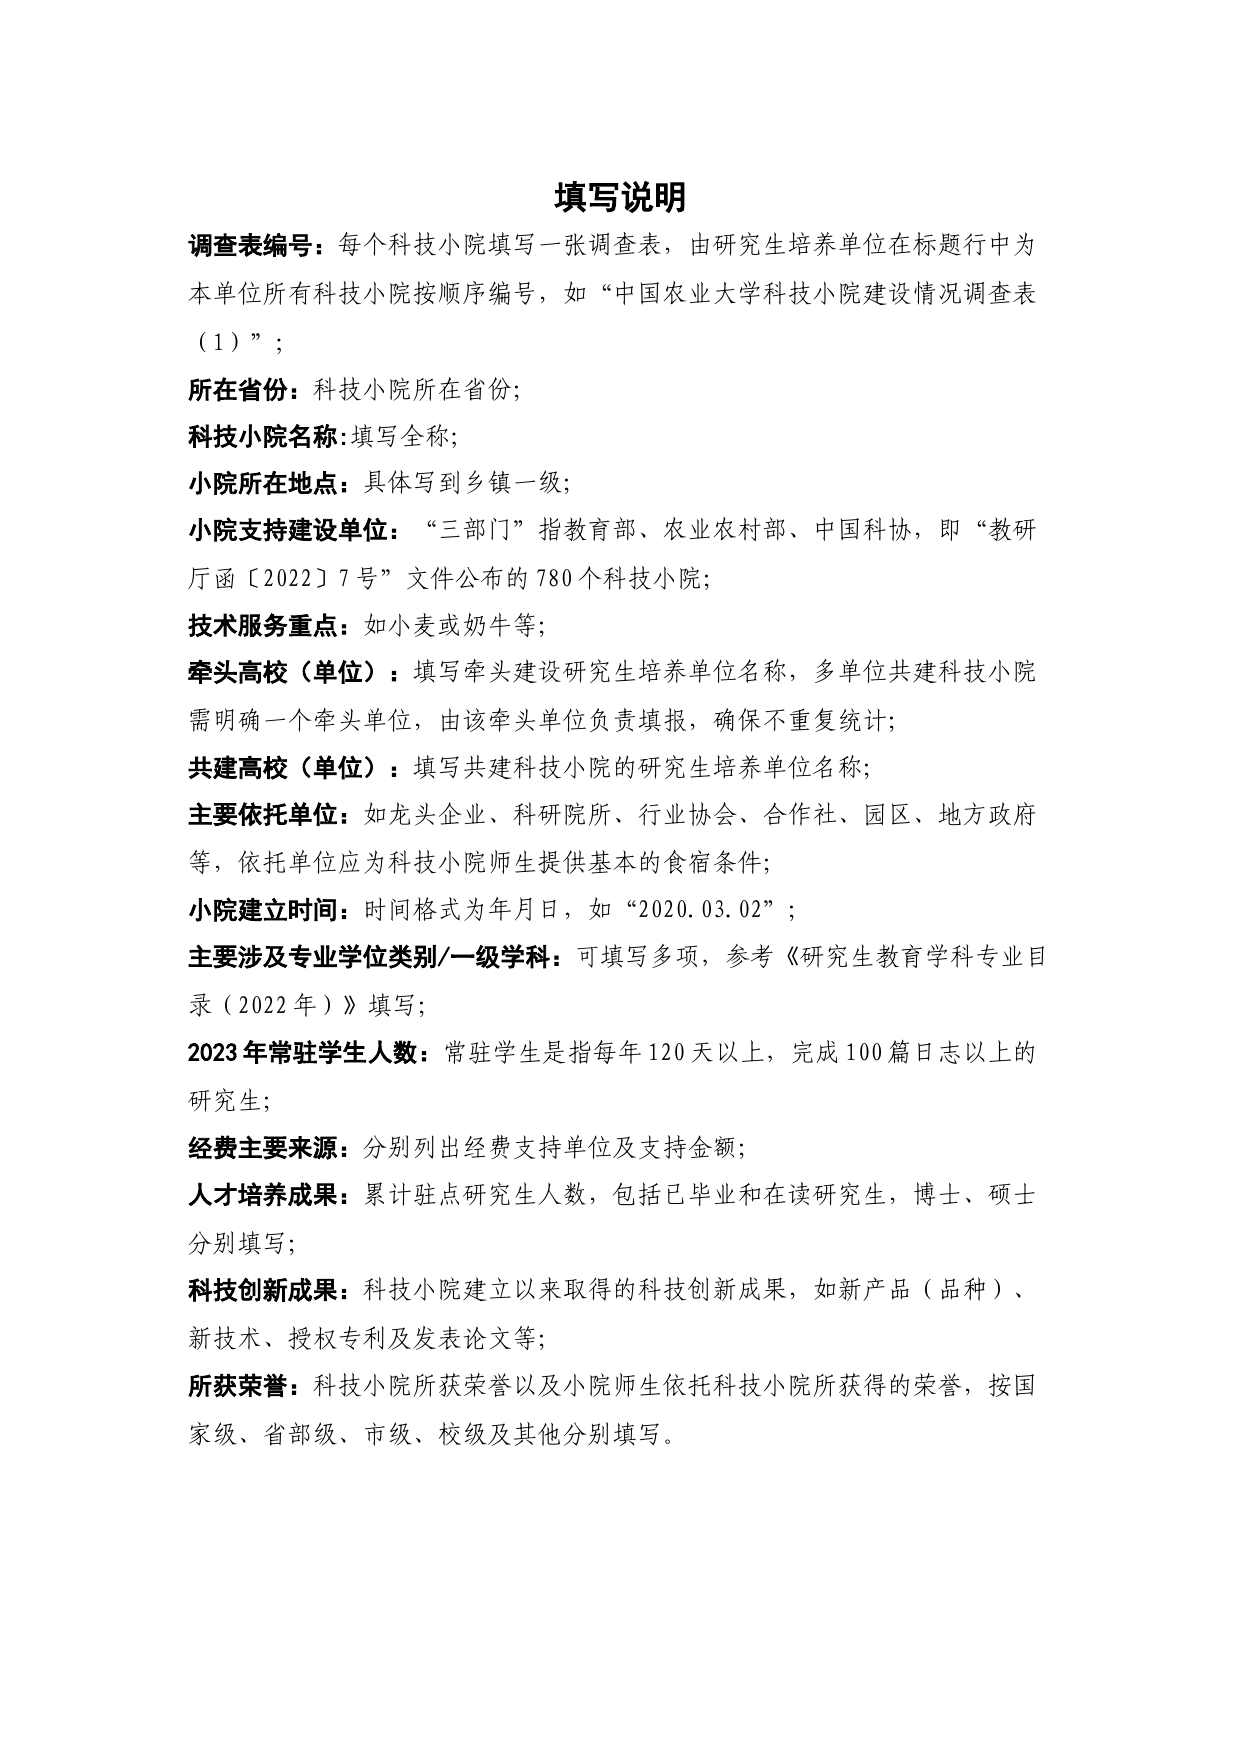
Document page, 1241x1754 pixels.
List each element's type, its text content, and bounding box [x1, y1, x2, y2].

text 主要依托单位：如龙头企业、科研院所、行业协会、合作社、园区、地方政府等，依托单位应为科技小院师生提供基本的食宿条件； [187, 796, 1053, 877]
text 人才培养成果：累计驻点研究生人数，包括已毕业和在读研究生，博士、硕士分别填写； [187, 1176, 1053, 1257]
text 所在省份：科技小院所在省份； [187, 371, 1053, 404]
text 技术服务重点：如小麦或奶牛等； [187, 607, 1053, 639]
text 小院建立时间：时间格式为年月日，如“2020.03.02”； [187, 892, 1053, 924]
text 共建高校（单位）：填写共建科技小院的研究生培养单位名称； [187, 749, 1053, 782]
text 2023年常驻学生人数：常驻学生是指每年120天以上，完成100篇日志以上的研究生； [187, 1034, 1053, 1115]
text 科技小院名称:填写全称； [187, 418, 1053, 451]
text 调查表编号：每个科技小院填写一张调查表，由研究生培养单位在标题行中为本单位所有科技小院按顺序编号，如“中国农业大学科技小院建设情况调查表（1）”； [187, 227, 1053, 357]
text 主要涉及专业学位类别/一级学科：可填写多项，参考《研究生教育学科专业目录（2022年）》填写； [187, 938, 1053, 1020]
text 经费主要来源：分别列出经费支持单位及支持金额； [187, 1129, 1053, 1162]
text 所获荣誉：科技小院所获荣誉以及小院师生依托科技小院所获得的荣誉，按国家级、省部级、市级、校级及其他分别填写。 [187, 1367, 1053, 1448]
text 小院所在地点：具体写到乡镇一级； [187, 465, 1053, 497]
text 填写说明 [187, 162, 1053, 227]
text 牵头高校（单位）：填写牵头建设研究生培养单位名称，多单位共建科技小院需明确一个牵头单位，由该牵头单位负责填报，确保不重复统计； [187, 654, 1053, 735]
text 小院支持建设单位：“三部门”指教育部、农业农村部、中国科协，即“教研厅函〔2022〕7号”文件公布的780个科技小院； [187, 512, 1053, 593]
text 科技创新成果：科技小院建立以来取得的科技创新成果，如新产品（品种）、新技术、授权专利及发表论文等； [187, 1272, 1053, 1353]
